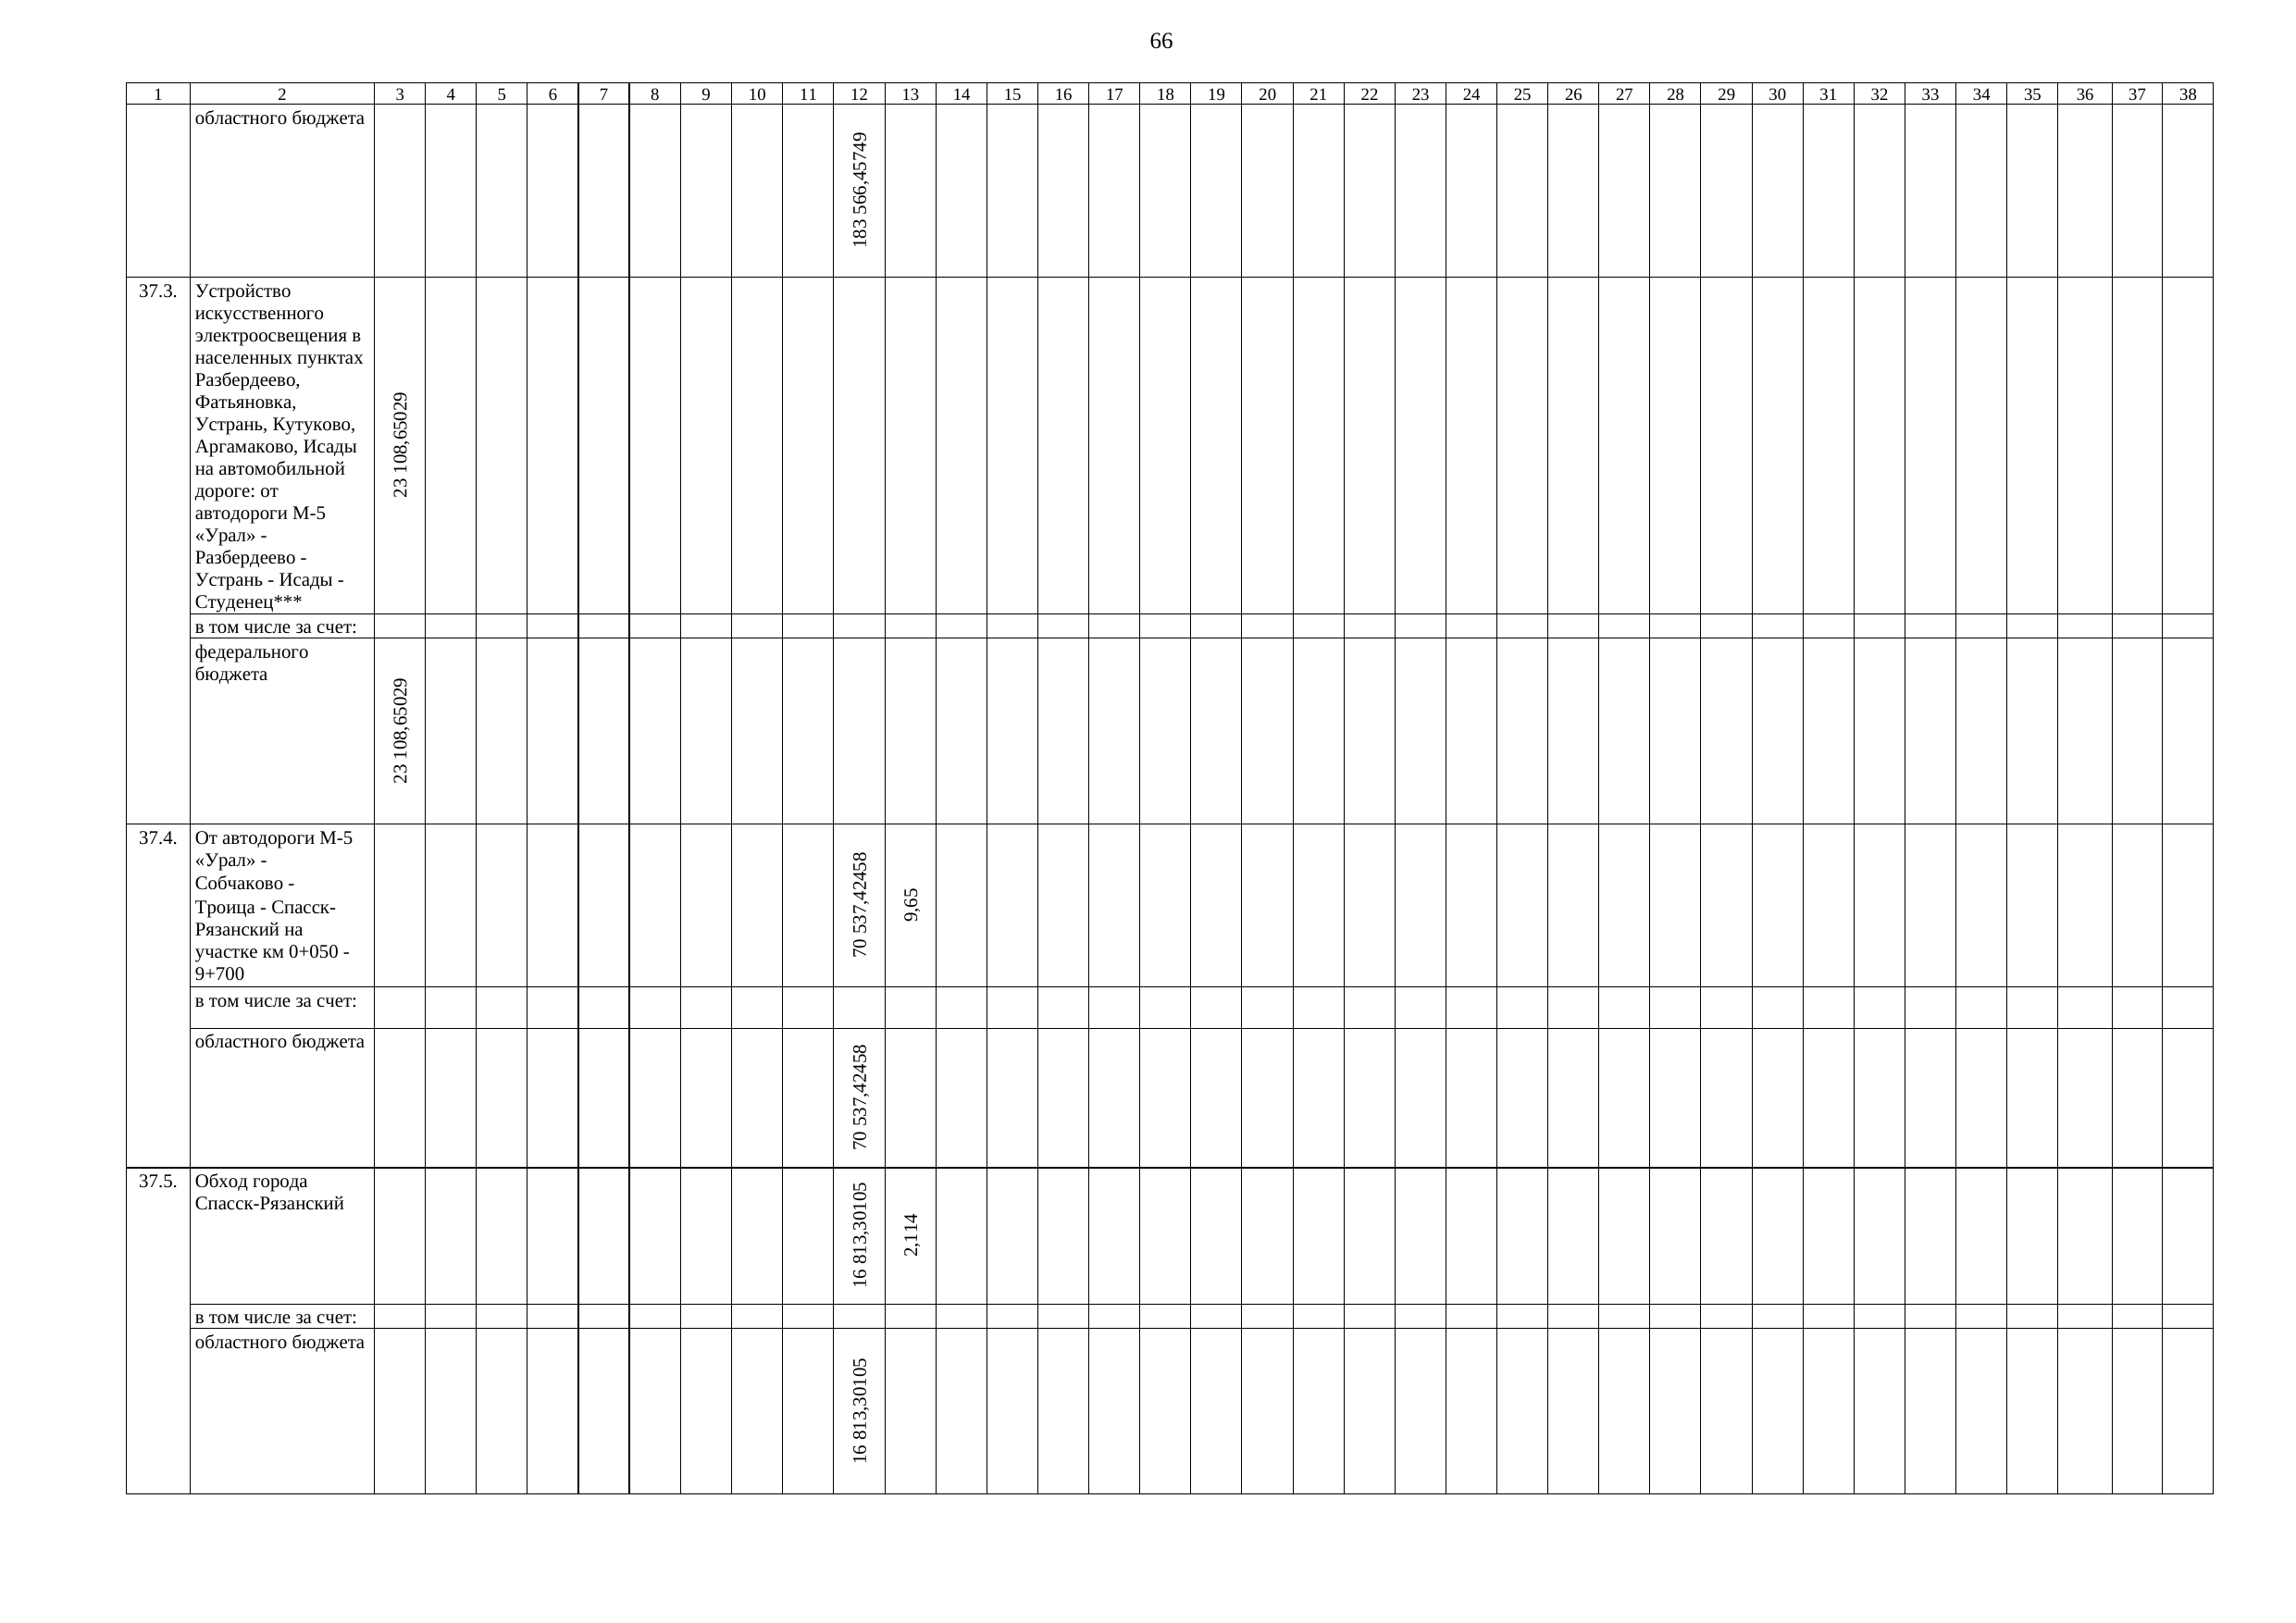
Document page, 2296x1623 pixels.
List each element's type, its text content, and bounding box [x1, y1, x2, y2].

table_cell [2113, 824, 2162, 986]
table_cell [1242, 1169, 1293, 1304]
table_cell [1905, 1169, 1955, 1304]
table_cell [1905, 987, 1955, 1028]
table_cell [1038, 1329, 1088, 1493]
table_header 13 [886, 83, 936, 104]
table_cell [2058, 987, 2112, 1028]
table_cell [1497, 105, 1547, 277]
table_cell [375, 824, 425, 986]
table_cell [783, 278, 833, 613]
table_header 34 [1956, 83, 2006, 104]
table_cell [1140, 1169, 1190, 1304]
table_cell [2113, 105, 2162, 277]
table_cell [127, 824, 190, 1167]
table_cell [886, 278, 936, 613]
table_header 19 [1191, 83, 1241, 104]
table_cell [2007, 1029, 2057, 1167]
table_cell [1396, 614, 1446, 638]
table_header 33 [1905, 83, 1955, 104]
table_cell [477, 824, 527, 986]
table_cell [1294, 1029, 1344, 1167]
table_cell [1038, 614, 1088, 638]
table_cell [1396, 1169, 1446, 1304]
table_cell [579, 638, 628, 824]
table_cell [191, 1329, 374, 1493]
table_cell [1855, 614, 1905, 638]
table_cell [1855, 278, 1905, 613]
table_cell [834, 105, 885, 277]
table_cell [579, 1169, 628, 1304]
table_header 37 [2113, 83, 2162, 104]
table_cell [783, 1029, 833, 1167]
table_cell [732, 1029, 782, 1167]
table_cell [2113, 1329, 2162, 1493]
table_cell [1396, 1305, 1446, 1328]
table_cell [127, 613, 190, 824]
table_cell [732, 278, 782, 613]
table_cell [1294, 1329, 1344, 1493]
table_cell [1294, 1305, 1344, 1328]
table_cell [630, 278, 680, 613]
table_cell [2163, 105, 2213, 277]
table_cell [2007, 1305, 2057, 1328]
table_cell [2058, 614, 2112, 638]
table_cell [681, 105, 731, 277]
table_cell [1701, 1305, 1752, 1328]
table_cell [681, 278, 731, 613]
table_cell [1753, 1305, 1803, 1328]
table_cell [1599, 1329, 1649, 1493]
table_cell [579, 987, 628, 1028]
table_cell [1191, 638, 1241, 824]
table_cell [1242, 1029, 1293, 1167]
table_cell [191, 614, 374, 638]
table_header 2 [191, 83, 374, 104]
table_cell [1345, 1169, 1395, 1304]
table_header 3 [375, 83, 425, 104]
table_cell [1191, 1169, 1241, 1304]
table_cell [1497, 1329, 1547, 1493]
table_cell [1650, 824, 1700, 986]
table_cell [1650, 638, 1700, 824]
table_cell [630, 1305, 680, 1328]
table_header 31 [1804, 83, 1854, 104]
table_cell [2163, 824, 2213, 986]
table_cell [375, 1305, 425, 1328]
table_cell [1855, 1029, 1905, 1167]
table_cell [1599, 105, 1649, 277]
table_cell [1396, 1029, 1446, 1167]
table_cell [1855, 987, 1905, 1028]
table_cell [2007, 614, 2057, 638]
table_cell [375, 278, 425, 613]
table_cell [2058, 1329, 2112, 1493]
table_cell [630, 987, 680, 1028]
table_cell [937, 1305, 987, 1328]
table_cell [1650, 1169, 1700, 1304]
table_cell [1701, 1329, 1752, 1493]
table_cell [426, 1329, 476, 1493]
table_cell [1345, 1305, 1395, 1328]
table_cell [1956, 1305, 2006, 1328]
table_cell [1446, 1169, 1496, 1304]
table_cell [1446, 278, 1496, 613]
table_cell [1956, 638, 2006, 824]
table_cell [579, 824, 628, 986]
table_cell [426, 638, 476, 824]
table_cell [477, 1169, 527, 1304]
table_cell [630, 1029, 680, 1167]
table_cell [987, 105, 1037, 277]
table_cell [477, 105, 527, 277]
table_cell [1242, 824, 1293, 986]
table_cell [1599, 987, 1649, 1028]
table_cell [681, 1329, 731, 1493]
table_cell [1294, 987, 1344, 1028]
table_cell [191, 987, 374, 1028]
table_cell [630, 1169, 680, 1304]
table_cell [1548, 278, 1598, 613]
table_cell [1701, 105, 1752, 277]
table_header 11 [783, 83, 833, 104]
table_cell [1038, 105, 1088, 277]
table_header 38 [2163, 83, 2213, 104]
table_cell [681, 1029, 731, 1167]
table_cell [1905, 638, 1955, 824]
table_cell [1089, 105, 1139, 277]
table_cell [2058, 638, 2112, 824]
table_header 28 [1650, 83, 1700, 104]
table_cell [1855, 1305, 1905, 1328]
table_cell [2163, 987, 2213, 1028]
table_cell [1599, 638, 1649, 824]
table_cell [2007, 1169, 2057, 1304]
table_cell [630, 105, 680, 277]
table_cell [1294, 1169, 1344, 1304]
table_header 30 [1753, 83, 1803, 104]
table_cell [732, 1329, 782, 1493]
table_header 14 [937, 83, 987, 104]
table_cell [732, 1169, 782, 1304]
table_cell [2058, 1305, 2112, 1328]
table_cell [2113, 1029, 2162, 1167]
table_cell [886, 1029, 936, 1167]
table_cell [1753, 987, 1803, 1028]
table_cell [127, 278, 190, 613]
table_header 22 [1345, 83, 1395, 104]
table_header 9 [681, 83, 731, 104]
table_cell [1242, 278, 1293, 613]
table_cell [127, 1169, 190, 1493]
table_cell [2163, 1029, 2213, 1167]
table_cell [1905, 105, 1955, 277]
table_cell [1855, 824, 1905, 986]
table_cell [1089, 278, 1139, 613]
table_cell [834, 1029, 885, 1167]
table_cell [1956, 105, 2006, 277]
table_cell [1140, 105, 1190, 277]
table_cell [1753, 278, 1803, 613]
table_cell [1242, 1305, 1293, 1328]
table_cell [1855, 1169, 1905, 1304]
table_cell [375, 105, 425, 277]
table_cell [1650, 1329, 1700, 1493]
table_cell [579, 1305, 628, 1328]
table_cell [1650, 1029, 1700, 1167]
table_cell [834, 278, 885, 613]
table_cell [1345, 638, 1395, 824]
table_header 29 [1701, 83, 1752, 104]
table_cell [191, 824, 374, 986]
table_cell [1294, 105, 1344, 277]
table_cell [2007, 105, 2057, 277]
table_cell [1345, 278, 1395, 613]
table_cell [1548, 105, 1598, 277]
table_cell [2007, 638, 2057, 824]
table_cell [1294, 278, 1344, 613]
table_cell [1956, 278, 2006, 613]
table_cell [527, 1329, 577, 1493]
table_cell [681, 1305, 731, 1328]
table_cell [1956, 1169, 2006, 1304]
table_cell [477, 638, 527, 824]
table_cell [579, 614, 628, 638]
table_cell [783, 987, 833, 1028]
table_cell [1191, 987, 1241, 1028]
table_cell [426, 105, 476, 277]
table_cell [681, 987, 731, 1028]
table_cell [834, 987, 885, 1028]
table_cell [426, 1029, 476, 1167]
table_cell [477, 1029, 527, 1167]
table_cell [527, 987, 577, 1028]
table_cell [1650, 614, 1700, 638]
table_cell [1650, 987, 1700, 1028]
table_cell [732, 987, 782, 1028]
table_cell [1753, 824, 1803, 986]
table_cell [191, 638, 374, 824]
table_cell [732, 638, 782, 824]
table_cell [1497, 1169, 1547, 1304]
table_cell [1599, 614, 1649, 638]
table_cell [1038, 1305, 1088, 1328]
table_header 25 [1497, 83, 1547, 104]
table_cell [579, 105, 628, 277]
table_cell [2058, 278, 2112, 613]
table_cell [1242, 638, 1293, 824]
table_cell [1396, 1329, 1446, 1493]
table_header 10 [732, 83, 782, 104]
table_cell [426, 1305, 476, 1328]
table_header 35 [2007, 83, 2057, 104]
table_header 4 [426, 83, 476, 104]
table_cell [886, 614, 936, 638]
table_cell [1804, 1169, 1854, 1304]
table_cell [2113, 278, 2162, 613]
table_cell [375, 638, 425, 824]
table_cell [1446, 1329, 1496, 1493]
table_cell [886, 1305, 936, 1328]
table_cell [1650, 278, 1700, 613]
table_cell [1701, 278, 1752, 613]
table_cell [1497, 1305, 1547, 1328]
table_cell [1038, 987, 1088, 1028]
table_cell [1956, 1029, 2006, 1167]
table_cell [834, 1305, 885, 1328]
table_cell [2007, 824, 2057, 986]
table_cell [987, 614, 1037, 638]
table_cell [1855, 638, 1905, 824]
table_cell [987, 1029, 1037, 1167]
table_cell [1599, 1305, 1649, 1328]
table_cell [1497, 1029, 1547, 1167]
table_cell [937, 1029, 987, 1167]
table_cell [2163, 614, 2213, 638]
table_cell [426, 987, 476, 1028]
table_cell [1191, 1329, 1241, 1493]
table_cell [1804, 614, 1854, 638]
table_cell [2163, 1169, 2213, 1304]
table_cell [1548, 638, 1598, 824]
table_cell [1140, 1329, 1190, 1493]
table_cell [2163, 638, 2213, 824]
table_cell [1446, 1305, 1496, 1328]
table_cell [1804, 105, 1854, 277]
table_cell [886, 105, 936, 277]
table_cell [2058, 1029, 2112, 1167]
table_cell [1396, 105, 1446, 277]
table_header 12 [834, 83, 885, 104]
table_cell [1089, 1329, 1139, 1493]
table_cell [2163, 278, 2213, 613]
table_header 7 [579, 83, 628, 104]
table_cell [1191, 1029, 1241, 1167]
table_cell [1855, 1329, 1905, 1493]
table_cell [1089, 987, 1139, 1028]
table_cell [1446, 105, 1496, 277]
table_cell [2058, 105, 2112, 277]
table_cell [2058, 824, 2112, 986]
table_header 32 [1855, 83, 1905, 104]
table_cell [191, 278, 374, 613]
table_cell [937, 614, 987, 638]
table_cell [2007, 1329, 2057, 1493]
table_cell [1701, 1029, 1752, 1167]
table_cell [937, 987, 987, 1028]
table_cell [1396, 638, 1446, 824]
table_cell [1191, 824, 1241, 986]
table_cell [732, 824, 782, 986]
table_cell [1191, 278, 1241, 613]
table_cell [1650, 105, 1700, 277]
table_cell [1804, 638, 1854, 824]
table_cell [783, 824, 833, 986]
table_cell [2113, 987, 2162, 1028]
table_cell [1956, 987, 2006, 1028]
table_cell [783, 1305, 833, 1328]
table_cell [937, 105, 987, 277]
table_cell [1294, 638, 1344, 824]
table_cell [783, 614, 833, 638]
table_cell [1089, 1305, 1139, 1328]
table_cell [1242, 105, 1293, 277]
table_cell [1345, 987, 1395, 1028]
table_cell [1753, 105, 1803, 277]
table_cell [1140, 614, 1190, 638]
table_header 17 [1089, 83, 1139, 104]
table_header 24 [1446, 83, 1496, 104]
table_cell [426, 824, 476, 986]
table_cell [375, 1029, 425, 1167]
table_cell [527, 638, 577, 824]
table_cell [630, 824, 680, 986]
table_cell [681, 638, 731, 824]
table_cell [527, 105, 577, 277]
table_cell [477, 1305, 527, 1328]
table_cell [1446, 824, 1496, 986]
table_header 21 [1294, 83, 1344, 104]
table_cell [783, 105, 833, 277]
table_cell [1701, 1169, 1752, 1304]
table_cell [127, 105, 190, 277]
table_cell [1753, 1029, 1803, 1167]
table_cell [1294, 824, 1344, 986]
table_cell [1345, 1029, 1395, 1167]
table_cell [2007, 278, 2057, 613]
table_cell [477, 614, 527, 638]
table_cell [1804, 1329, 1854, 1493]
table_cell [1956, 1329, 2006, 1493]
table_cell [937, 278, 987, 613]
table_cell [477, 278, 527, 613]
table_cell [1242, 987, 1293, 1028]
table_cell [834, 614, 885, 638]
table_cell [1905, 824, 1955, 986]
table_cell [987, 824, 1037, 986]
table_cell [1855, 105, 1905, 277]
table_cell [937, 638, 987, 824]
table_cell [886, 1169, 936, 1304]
table_header 16 [1038, 83, 1088, 104]
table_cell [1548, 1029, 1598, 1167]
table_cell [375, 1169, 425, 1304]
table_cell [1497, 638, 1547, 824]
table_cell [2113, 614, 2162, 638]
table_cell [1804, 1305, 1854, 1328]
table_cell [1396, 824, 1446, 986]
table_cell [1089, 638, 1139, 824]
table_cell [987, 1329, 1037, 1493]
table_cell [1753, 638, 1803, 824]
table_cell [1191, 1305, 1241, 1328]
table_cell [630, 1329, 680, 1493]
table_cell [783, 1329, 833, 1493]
table_header 27 [1599, 83, 1649, 104]
table_header 26 [1548, 83, 1598, 104]
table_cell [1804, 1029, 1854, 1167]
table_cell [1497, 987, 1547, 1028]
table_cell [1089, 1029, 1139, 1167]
table_header 20 [1242, 83, 1293, 104]
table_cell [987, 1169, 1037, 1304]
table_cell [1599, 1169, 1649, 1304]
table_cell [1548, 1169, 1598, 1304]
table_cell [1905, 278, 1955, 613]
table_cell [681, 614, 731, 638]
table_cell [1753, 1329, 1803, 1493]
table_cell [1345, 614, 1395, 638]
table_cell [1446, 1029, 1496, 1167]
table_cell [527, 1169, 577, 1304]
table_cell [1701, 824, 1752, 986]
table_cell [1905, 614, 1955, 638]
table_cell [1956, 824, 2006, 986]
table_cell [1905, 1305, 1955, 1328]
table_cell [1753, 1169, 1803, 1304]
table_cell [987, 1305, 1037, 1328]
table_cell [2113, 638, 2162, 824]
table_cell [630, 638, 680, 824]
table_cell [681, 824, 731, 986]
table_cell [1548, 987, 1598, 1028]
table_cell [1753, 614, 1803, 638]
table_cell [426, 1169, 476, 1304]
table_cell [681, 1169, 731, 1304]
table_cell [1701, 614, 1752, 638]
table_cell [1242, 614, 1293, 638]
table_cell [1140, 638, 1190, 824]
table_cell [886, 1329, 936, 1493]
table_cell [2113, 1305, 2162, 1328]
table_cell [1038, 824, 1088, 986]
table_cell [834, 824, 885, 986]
table_header 8 [630, 83, 680, 104]
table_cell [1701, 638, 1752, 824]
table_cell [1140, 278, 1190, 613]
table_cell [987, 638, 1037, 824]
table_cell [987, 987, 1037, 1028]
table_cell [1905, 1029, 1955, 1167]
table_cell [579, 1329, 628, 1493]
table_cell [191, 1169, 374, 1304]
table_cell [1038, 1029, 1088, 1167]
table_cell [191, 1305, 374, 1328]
table_header 15 [987, 83, 1037, 104]
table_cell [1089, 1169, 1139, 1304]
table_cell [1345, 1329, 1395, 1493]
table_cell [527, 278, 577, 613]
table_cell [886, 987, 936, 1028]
table_header 5 [477, 83, 527, 104]
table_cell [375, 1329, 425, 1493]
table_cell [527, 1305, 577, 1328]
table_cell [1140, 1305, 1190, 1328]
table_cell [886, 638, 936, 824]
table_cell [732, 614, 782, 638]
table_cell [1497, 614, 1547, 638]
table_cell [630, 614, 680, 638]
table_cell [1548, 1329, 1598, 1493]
table_header 23 [1396, 83, 1446, 104]
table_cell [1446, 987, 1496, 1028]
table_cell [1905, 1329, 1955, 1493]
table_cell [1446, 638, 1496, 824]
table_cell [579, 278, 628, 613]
table_header 1 [127, 83, 190, 104]
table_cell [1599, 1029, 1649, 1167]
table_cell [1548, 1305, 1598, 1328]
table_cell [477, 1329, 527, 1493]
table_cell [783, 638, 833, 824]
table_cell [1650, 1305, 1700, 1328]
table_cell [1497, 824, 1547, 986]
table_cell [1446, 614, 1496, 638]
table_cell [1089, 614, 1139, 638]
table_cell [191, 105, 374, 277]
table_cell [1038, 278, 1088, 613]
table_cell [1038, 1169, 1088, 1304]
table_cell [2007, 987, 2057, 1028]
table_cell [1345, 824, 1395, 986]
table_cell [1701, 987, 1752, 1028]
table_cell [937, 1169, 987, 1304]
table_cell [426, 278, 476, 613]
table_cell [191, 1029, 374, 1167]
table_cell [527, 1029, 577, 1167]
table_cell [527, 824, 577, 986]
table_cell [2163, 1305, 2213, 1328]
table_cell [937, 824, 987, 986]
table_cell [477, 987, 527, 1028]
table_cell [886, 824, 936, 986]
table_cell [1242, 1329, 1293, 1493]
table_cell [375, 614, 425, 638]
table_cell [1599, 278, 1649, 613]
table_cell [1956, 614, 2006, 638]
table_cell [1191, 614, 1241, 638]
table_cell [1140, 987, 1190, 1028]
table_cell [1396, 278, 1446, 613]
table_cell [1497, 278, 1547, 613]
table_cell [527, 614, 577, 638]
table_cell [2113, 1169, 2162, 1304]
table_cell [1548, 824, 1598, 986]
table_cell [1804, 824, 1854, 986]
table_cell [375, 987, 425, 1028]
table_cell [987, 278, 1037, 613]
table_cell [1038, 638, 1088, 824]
table_header 18 [1140, 83, 1190, 104]
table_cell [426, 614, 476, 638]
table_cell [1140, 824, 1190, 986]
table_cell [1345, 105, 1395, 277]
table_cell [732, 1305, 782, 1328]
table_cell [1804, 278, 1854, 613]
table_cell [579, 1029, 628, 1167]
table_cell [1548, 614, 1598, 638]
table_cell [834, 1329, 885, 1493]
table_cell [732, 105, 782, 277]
table_header 36 [2058, 83, 2112, 104]
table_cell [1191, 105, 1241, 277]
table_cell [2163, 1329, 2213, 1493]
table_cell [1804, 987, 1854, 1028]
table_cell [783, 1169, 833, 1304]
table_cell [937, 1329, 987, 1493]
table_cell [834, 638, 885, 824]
table_header 6 [527, 83, 577, 104]
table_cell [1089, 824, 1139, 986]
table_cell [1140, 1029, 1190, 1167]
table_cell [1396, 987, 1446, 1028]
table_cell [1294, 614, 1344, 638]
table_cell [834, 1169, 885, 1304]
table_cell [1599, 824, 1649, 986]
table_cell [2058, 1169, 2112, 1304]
